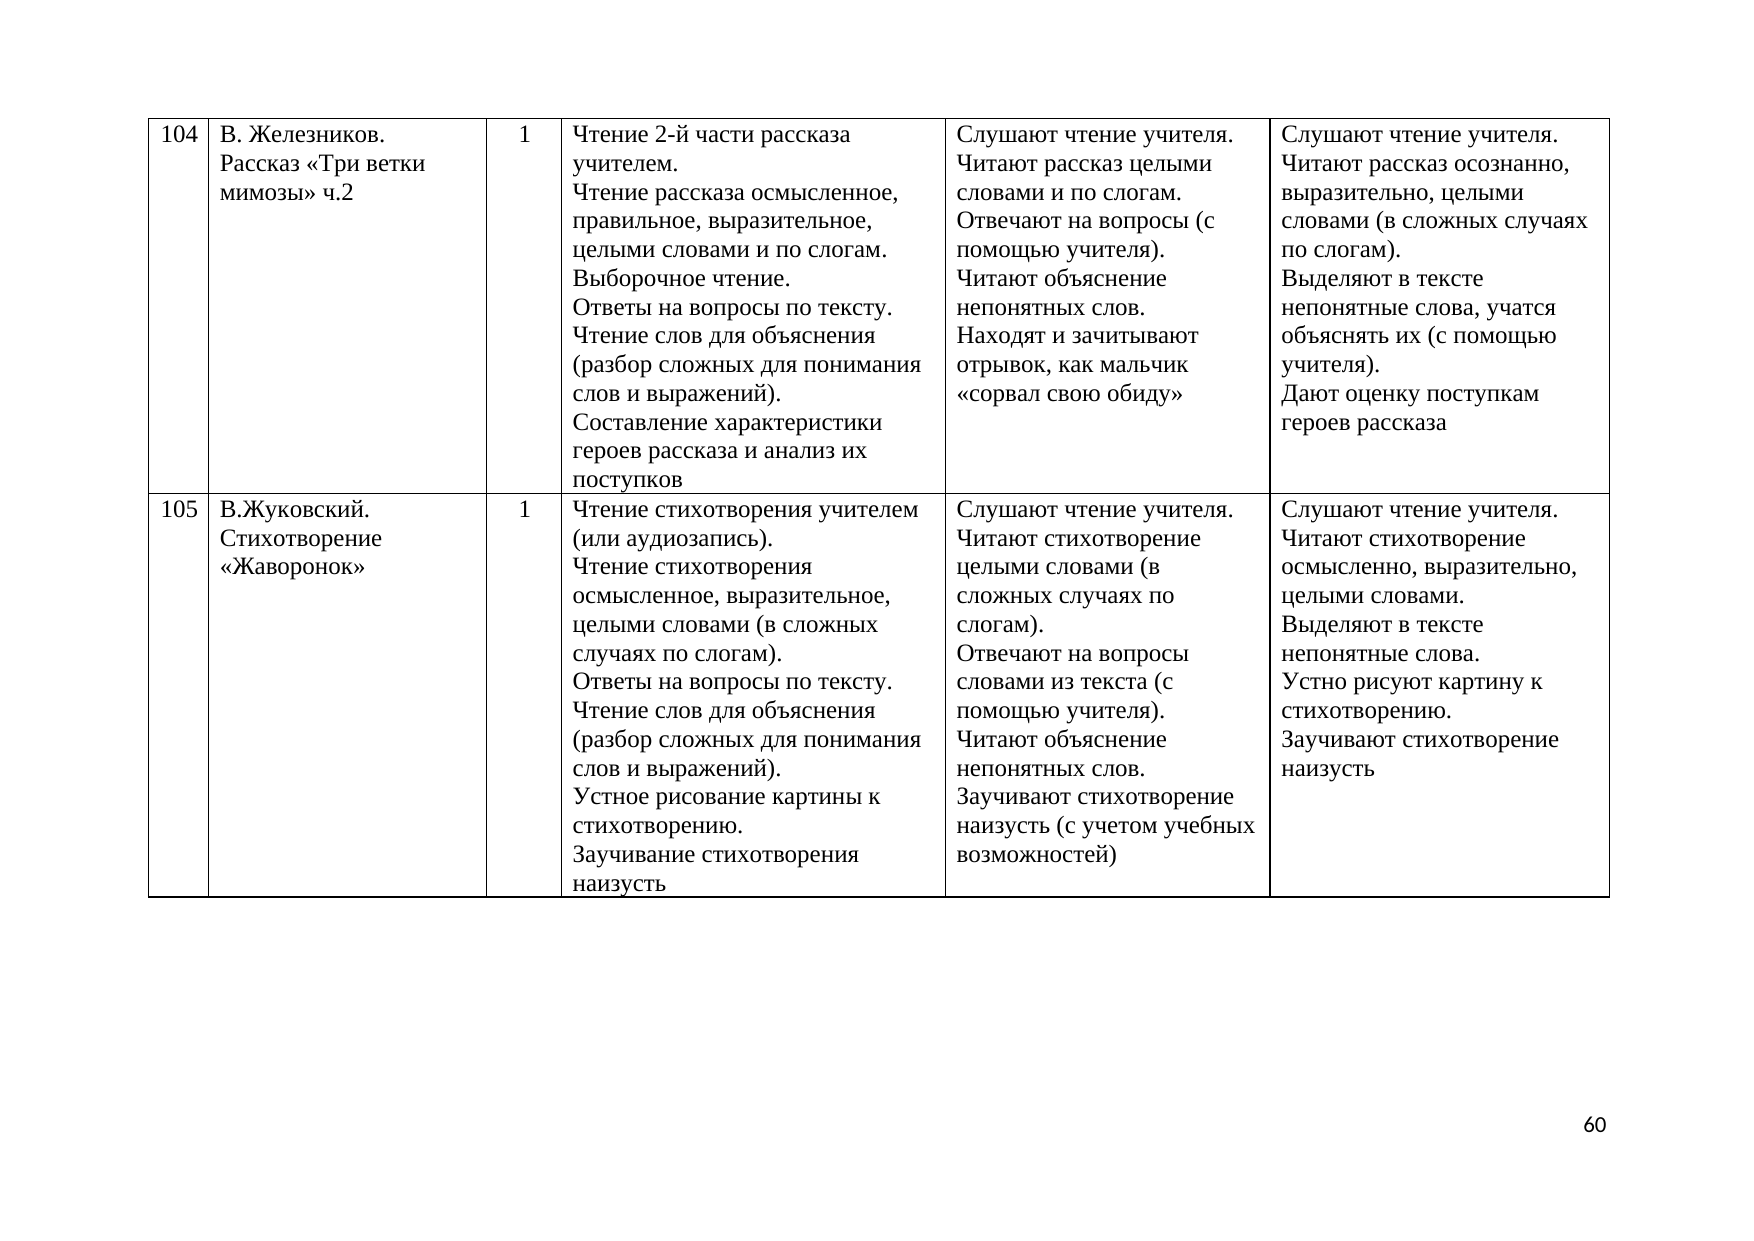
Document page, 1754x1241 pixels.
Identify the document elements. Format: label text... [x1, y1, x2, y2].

table_cell В.Жуковский. Стихотворение «Жаворонок» [209, 494, 486, 896]
table_cell 1 [487, 119, 561, 493]
table_cell В. Железников. Рассказ «Три ветки мимозы» ч.2 [209, 119, 486, 493]
table_cell Слушают чтение учителя. Читают стихотворение целыми словами (в сложных случаях по слогам). Отвечают на вопросы словами из текста (с помощью учителя). Читают объяснение непонятных слов. Заучивают стихотворение наизусть (с учетом учебных возможностей) [946, 494, 1269, 896]
table_cell 105 [149, 494, 208, 896]
table_cell Слушают чтение учителя. Читают стихотворение осмысленно, выразительно, целыми словами. Выделяют в тексте непонятные слова. Устно рисуют картину к стихотворению. Заучивают стихотворение наизусть [1271, 494, 1609, 896]
table_cell Чтение стихотворения учителем (или аудиозапись). Чтение стихотворения осмысленное, выразительное, целыми словами (в сложных случаях по слогам). Ответы на вопросы по тексту. Чтение слов для объяснения (разбор сложных для понимания слов и выражений). Устное рисование картины к стихотворению. Заучивание стихотворения наизусть [562, 494, 945, 896]
table_cell Слушают чтение учителя. Читают рассказ целыми словами и по слогам. Отвечают на вопросы (с помощью учителя). Читают объяснение непонятных слов. Находят и зачитывают отрывок, как мальчик «сорвал свою обиду» [946, 119, 1269, 493]
table_cell Чтение 2-й части рассказа учителем. Чтение рассказа осмысленное, правильное, выразительное, целыми словами и по слогам. Выборочное чтение. Ответы на вопросы по тексту. Чтение слов для объяснения (разбор сложных для понимания слов и выражений). Составление характеристики героев рассказа и анализ их поступков [562, 119, 945, 493]
table_cell Слушают чтение учителя. Читают рассказ осознанно, выразительно, целыми словами (в сложных случаях по слогам). Выделяют в тексте непонятные слова, учатся объяснять их (с помощью учителя). Дают оценку поступкам героев рассказа [1271, 119, 1609, 493]
table_cell 104 [149, 119, 208, 493]
table_cell 1 [487, 494, 561, 896]
